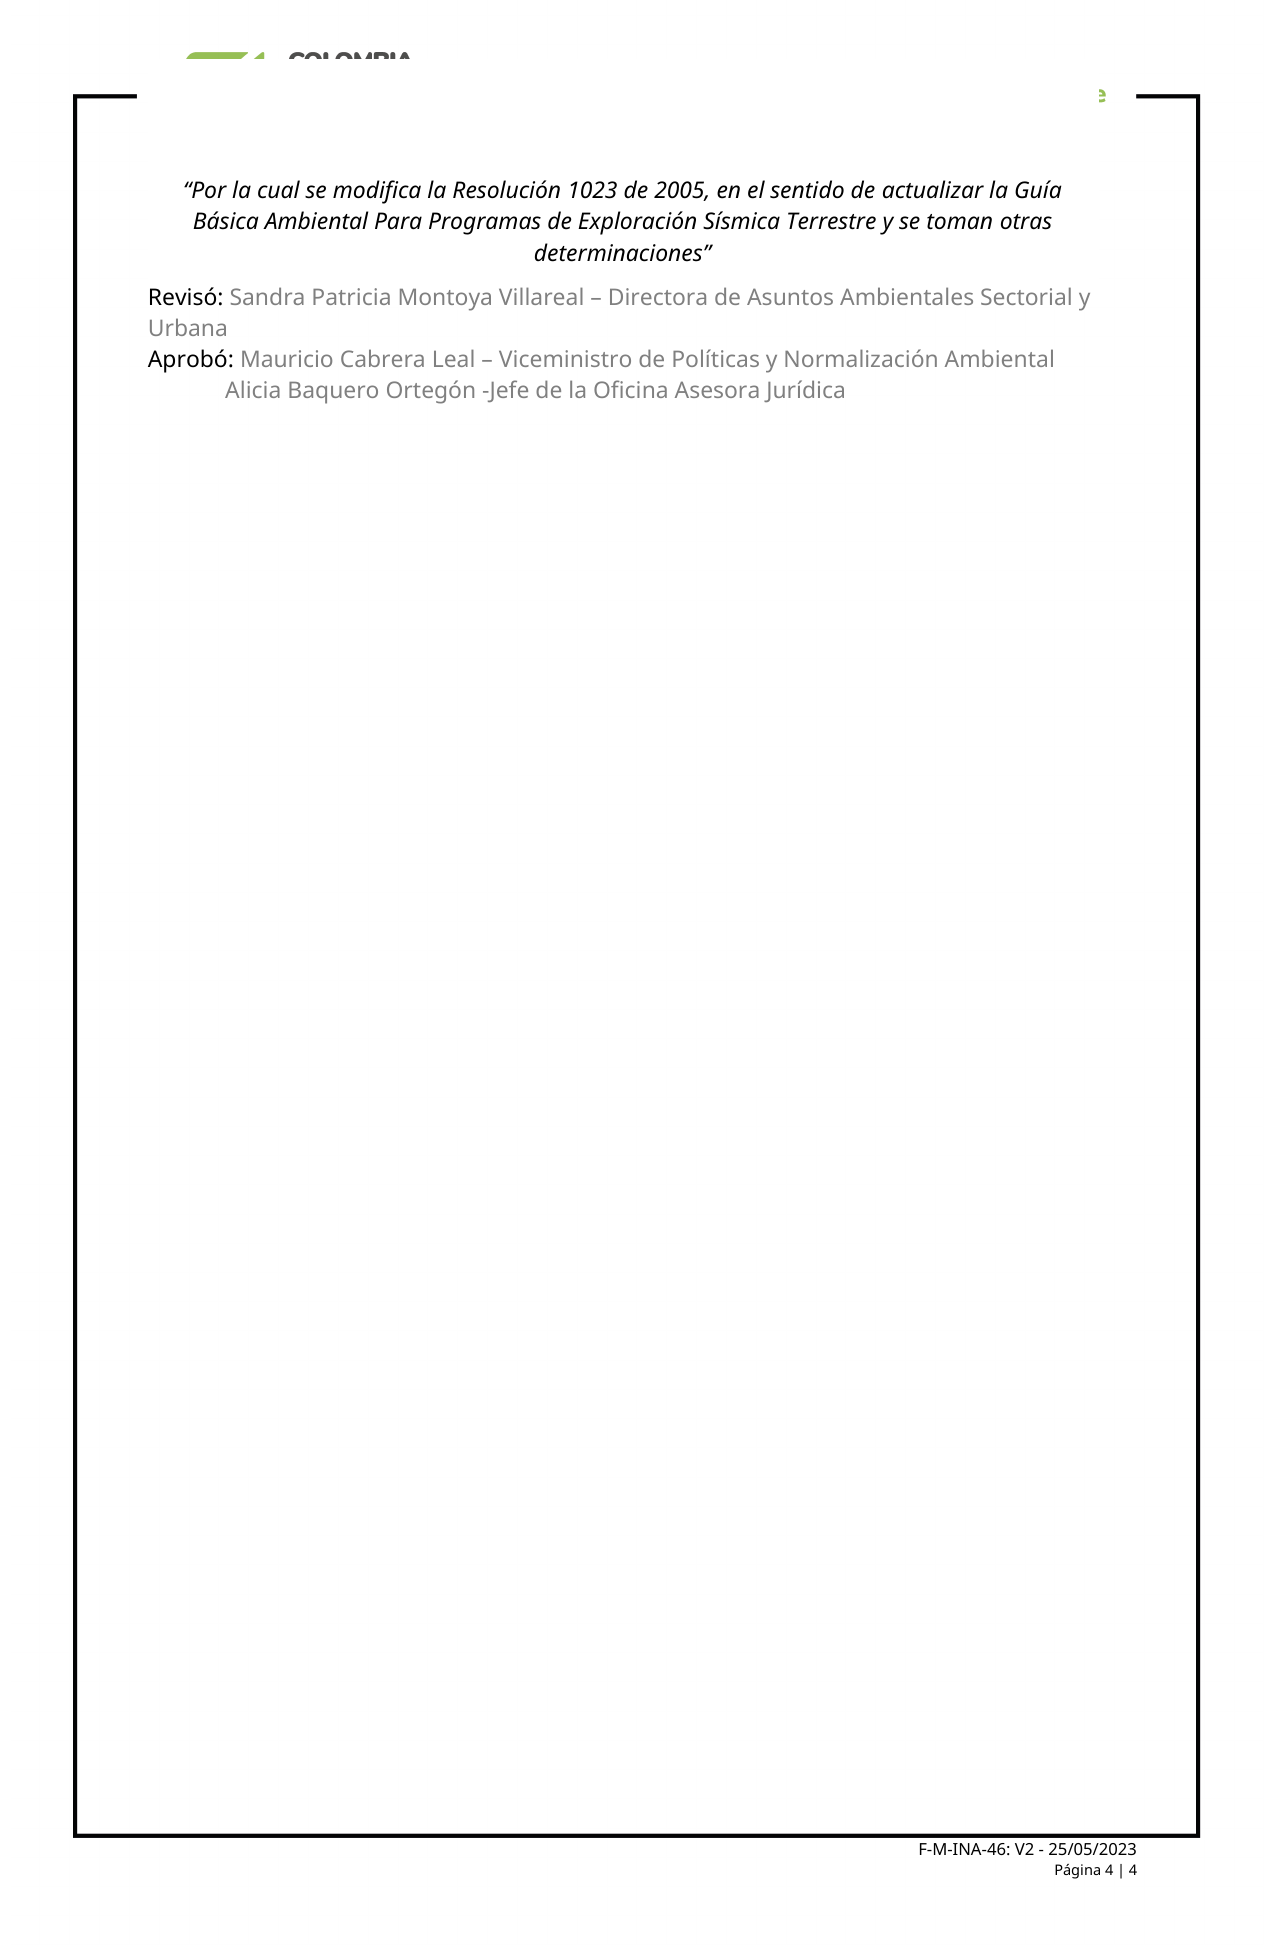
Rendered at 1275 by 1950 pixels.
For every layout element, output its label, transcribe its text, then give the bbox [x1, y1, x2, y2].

text Aprobó: Mauricio Cabrera Leal – Viceministro de Políticas y Normalización Ambiental [148, 343, 1137, 374]
text Revisó: Sandra Patricia Montoya Villareal – Directora de Asuntos Ambientales Sectorial y Urbana [148, 281, 1137, 343]
text Alicia Baquero Ortegón -Jefe de la Oficina Asesora Jurídica [148, 374, 1137, 406]
picture [11, 0, 1264, 1945]
